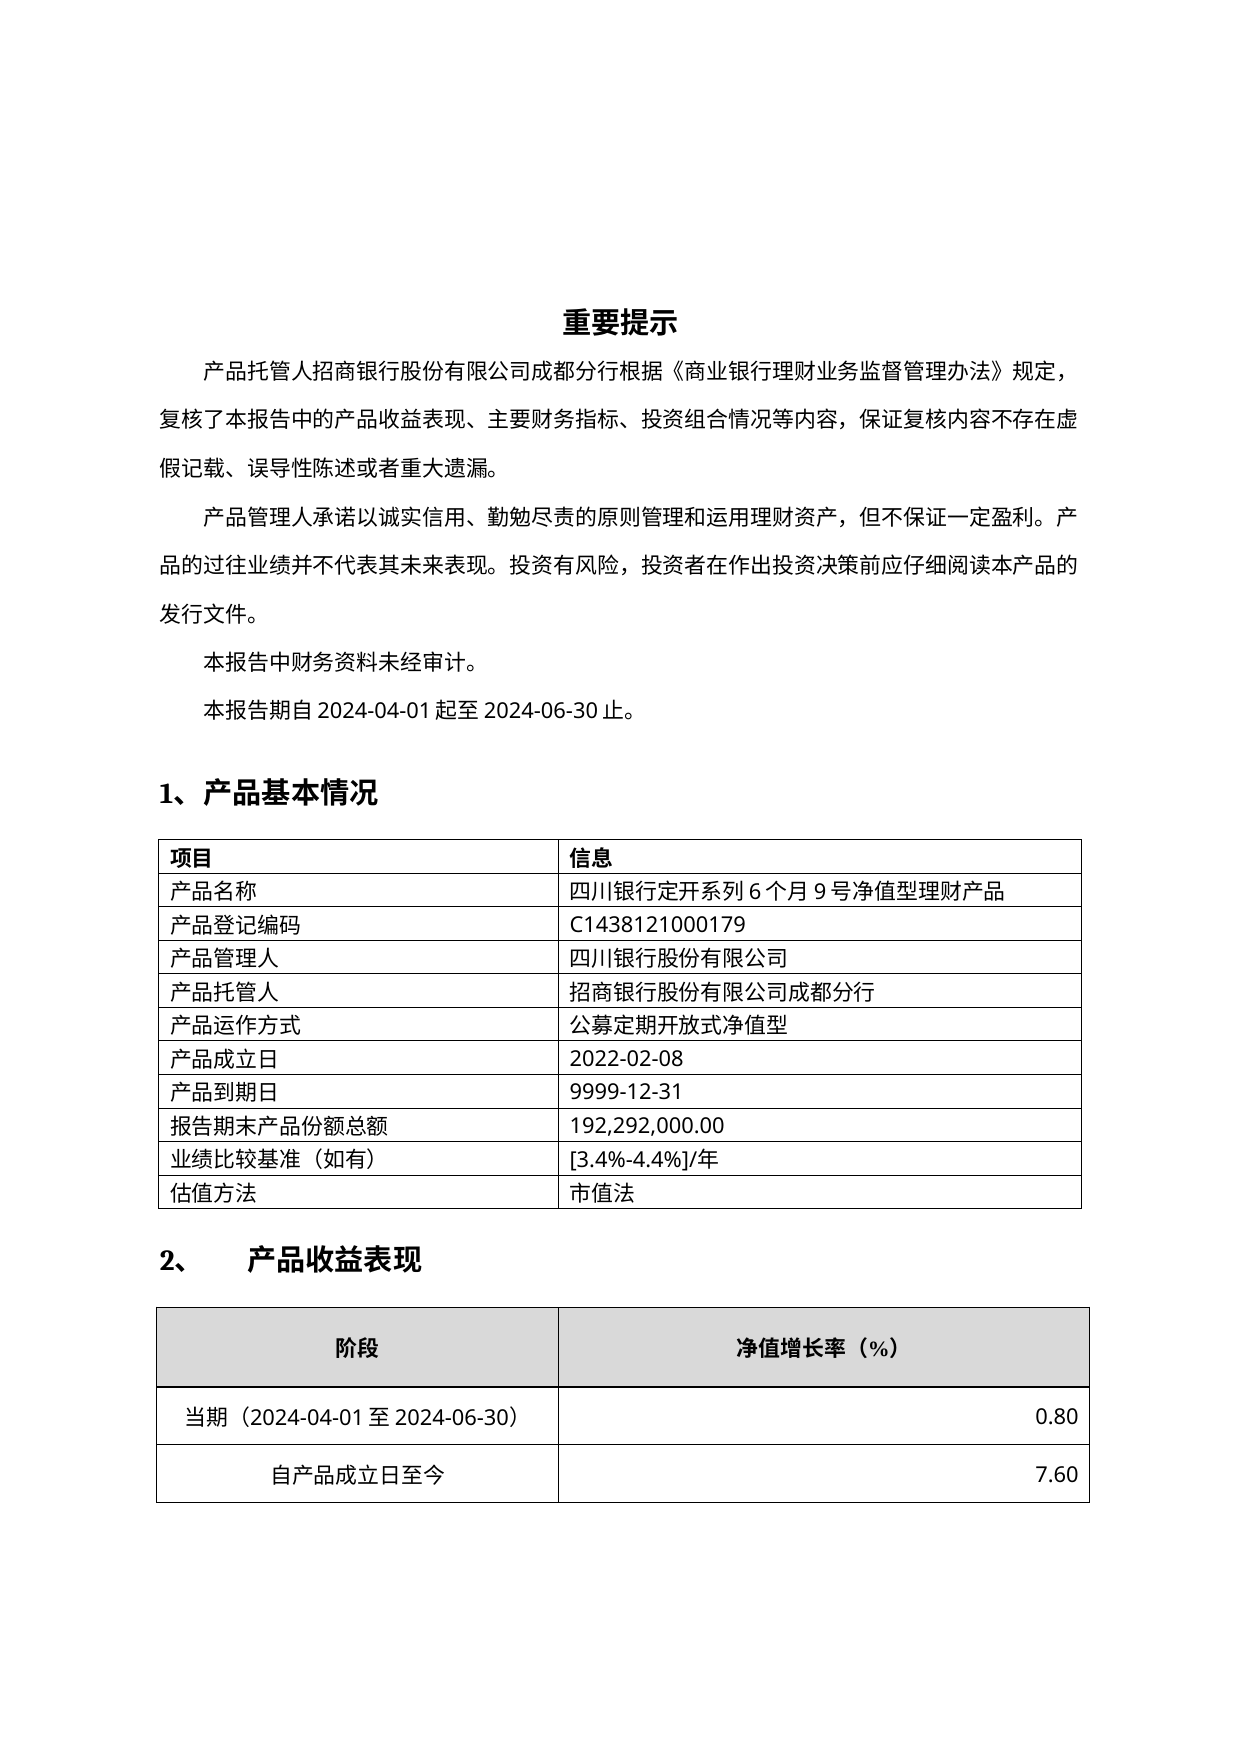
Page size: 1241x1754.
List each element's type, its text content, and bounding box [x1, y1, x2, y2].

table_cell 报告期末产品份额总额 [159, 1109, 558, 1141]
title 产品收益表现 [159, 1225, 1081, 1290]
table_cell 产品到期日 [159, 1075, 558, 1107]
table_cell 自产品成立日至今 [157, 1445, 558, 1502]
title 产品基本情况 [159, 758, 1081, 823]
table_cell 产品运作方式 [159, 1008, 558, 1040]
table_cell 9999-12-31 [559, 1075, 1081, 1107]
table_header 阶段 [157, 1308, 558, 1386]
table_cell 2022-02-08 [559, 1041, 1081, 1074]
text 本报告中财务资料未经审计。 [159, 645, 1092, 677]
table_header 项目 [159, 840, 558, 873]
table_cell 0.80 [559, 1388, 1089, 1444]
table_cell 产品名称 [159, 874, 558, 906]
table_cell 7.60 [559, 1445, 1089, 1502]
table_cell 四川银行股份有限公司 [559, 941, 1081, 973]
table_cell 产品登记编码 [159, 907, 558, 940]
table_cell 估值方法 [159, 1176, 558, 1208]
table_cell 四川银行定开系列6个月9号净值型理财产品 [559, 874, 1081, 906]
table_cell 产品管理人 [159, 941, 558, 973]
table_header 信息 [559, 840, 1081, 873]
table_cell 192,292,000.00 [559, 1109, 1081, 1141]
table_cell 公募定期开放式净值型 [559, 1008, 1081, 1040]
text 产品托管人招商银行股份有限公司成都分行根据《商业银行理财业务监督管理办法》规定，复核了本报告中的产品收益表现、主要财务指标、投资组合情况等内容，保证复核内容不存在虚假记载、误导性陈述或者重大遗漏。 [159, 353, 1092, 483]
text 本报告期自2024-04-01起至2024-06-30止。 [159, 693, 1092, 726]
table_header 净值增长率（%） [559, 1308, 1089, 1386]
table_cell [3.4%-4.4%]/年 [559, 1142, 1081, 1174]
text 重要提示 [159, 288, 1081, 353]
table_cell 产品成立日 [159, 1041, 558, 1074]
table_cell 当期（2024-04-01至2024-06-30） [157, 1388, 558, 1444]
text 产品管理人承诺以诚实信用、勤勉尽责的原则管理和运用理财资产，但不保证一定盈利。产品的过往业绩并不代表其未来表现。投资有风险，投资者在作出投资决策前应仔细阅读本产品的发行文件。 [159, 499, 1092, 629]
table_cell C1438121000179 [559, 907, 1081, 940]
table_cell 市值法 [559, 1176, 1081, 1208]
table_cell 产品托管人 [159, 974, 558, 1007]
table_cell 招商银行股份有限公司成都分行 [559, 974, 1081, 1007]
table_cell 业绩比较基准（如有） [159, 1142, 558, 1174]
